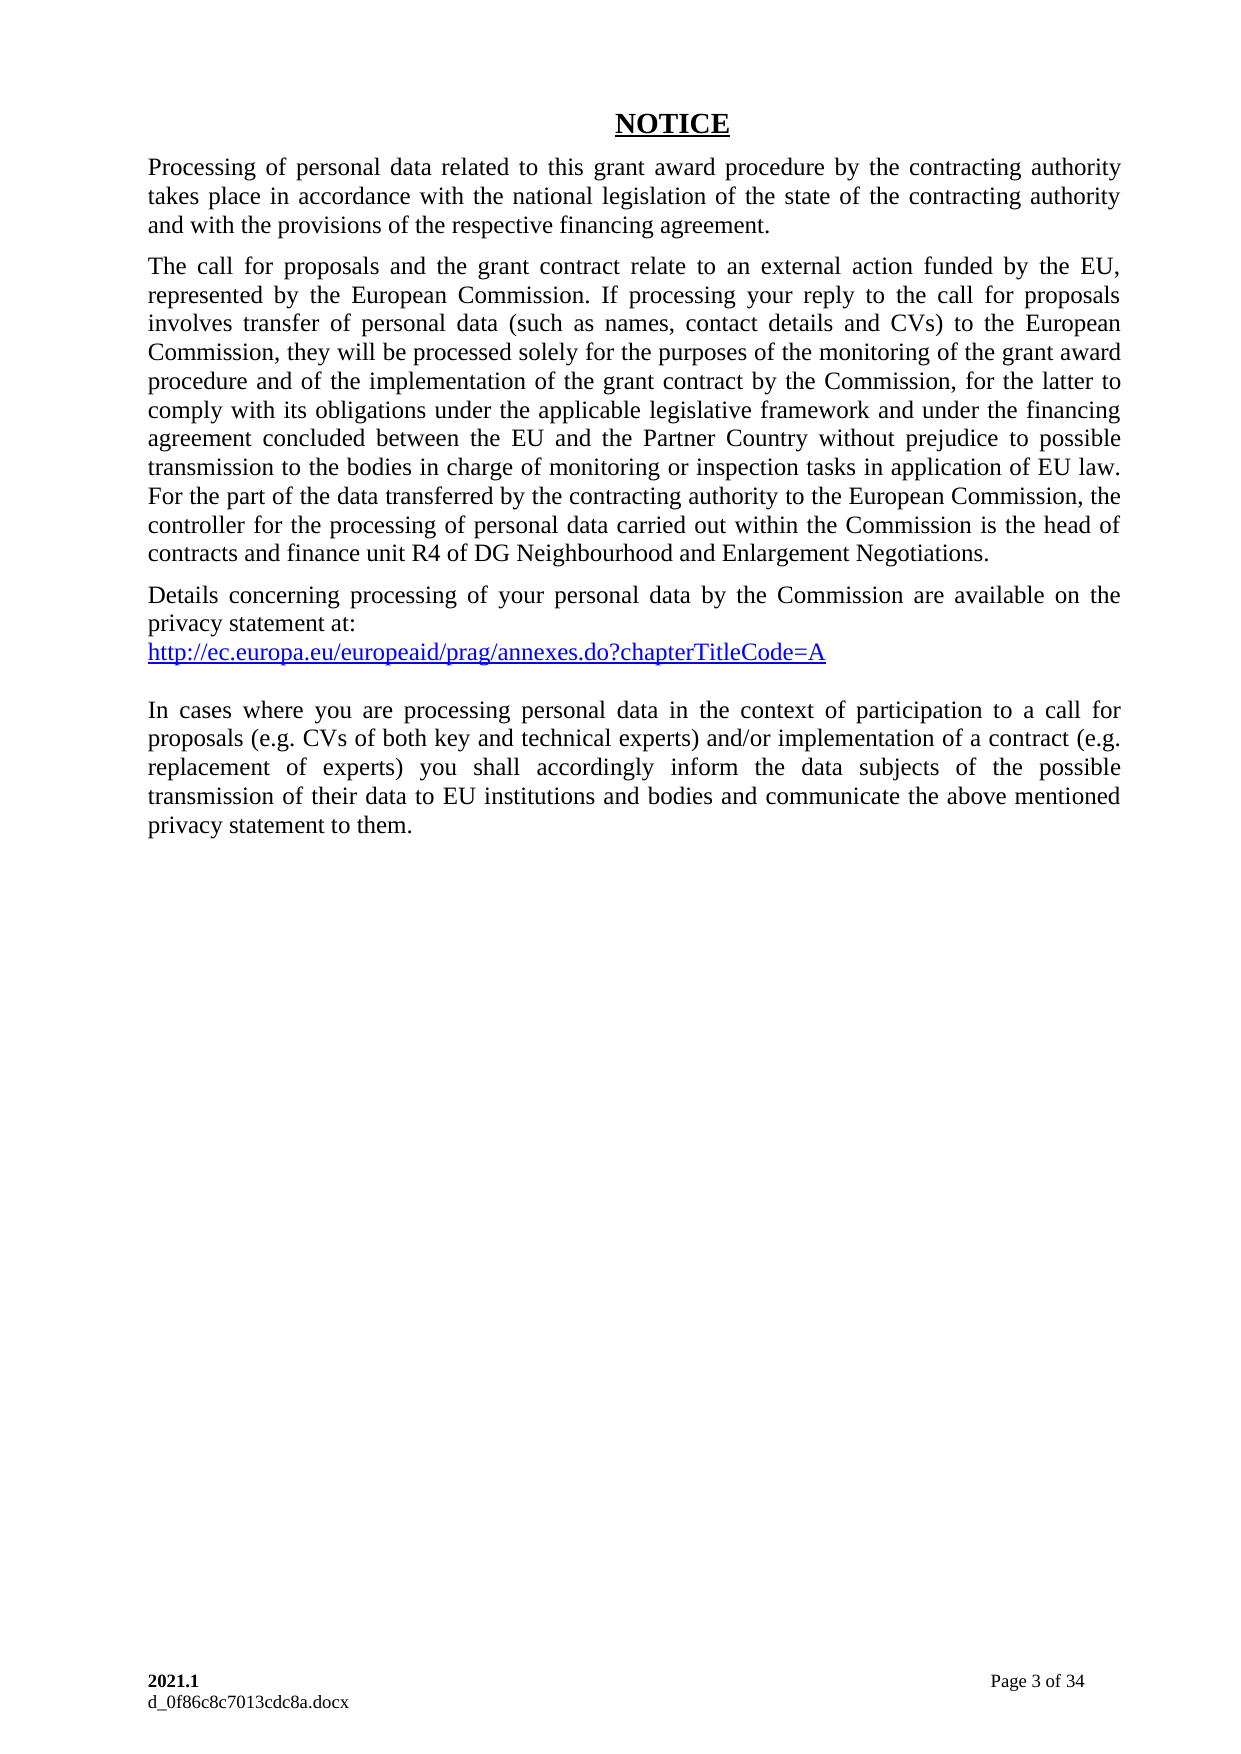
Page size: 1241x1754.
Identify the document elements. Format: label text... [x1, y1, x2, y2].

text In cases where you are processing personal data in the context of participation to a call for proposals (e.g. CVs of both key and technical experts) and/or implementation of a contract (e.g. replacement of experts) you shall accordingly inform the data subjects of the possible transmission of their data to EU institutions and bodies and communicate the above mentioned privacy statement to them. [148, 695, 1122, 838]
text Details concerning processing of your personal data by the Commission are available on the privacy statement at: [148, 580, 1122, 637]
text Processing of personal data related to this grant award procedure by the contracting authority takes place in accordance with the national legislation of the state of the contracting authority and with the provisions of the respective financing agreement. [148, 152, 1122, 238]
text The call for proposals and the grant contract relate to an external action funded by the EU, represented by the European Commission. If processing your reply to the call for proposals involves transfer of personal data (such as names, contact details and CVs) to the European Commission, they will be processed solely for the purposes of the monitoring of the grant award procedure and of the implementation of the grant contract by the Commission, for the latter to comply with its obligations under the applicable legislative framework and under the financing agreement concluded between the EU and the Partner Country without prejudice to possible transmission to the bodies in charge of monitoring or inspection tasks in application of EU law. For the part of the data transferred by the contracting authority to the European Commission, the controller for the processing of personal data carried out within the Commission is the head of contracts and finance unit R4 of DG Neighbourhood and Enlargement Negotiations. [148, 251, 1122, 567]
text http://ec.europa.eu/europeaid/prag/annexes.do?chapterTitleCode=A [148, 637, 1122, 666]
text NOTICE [223, 106, 1122, 140]
